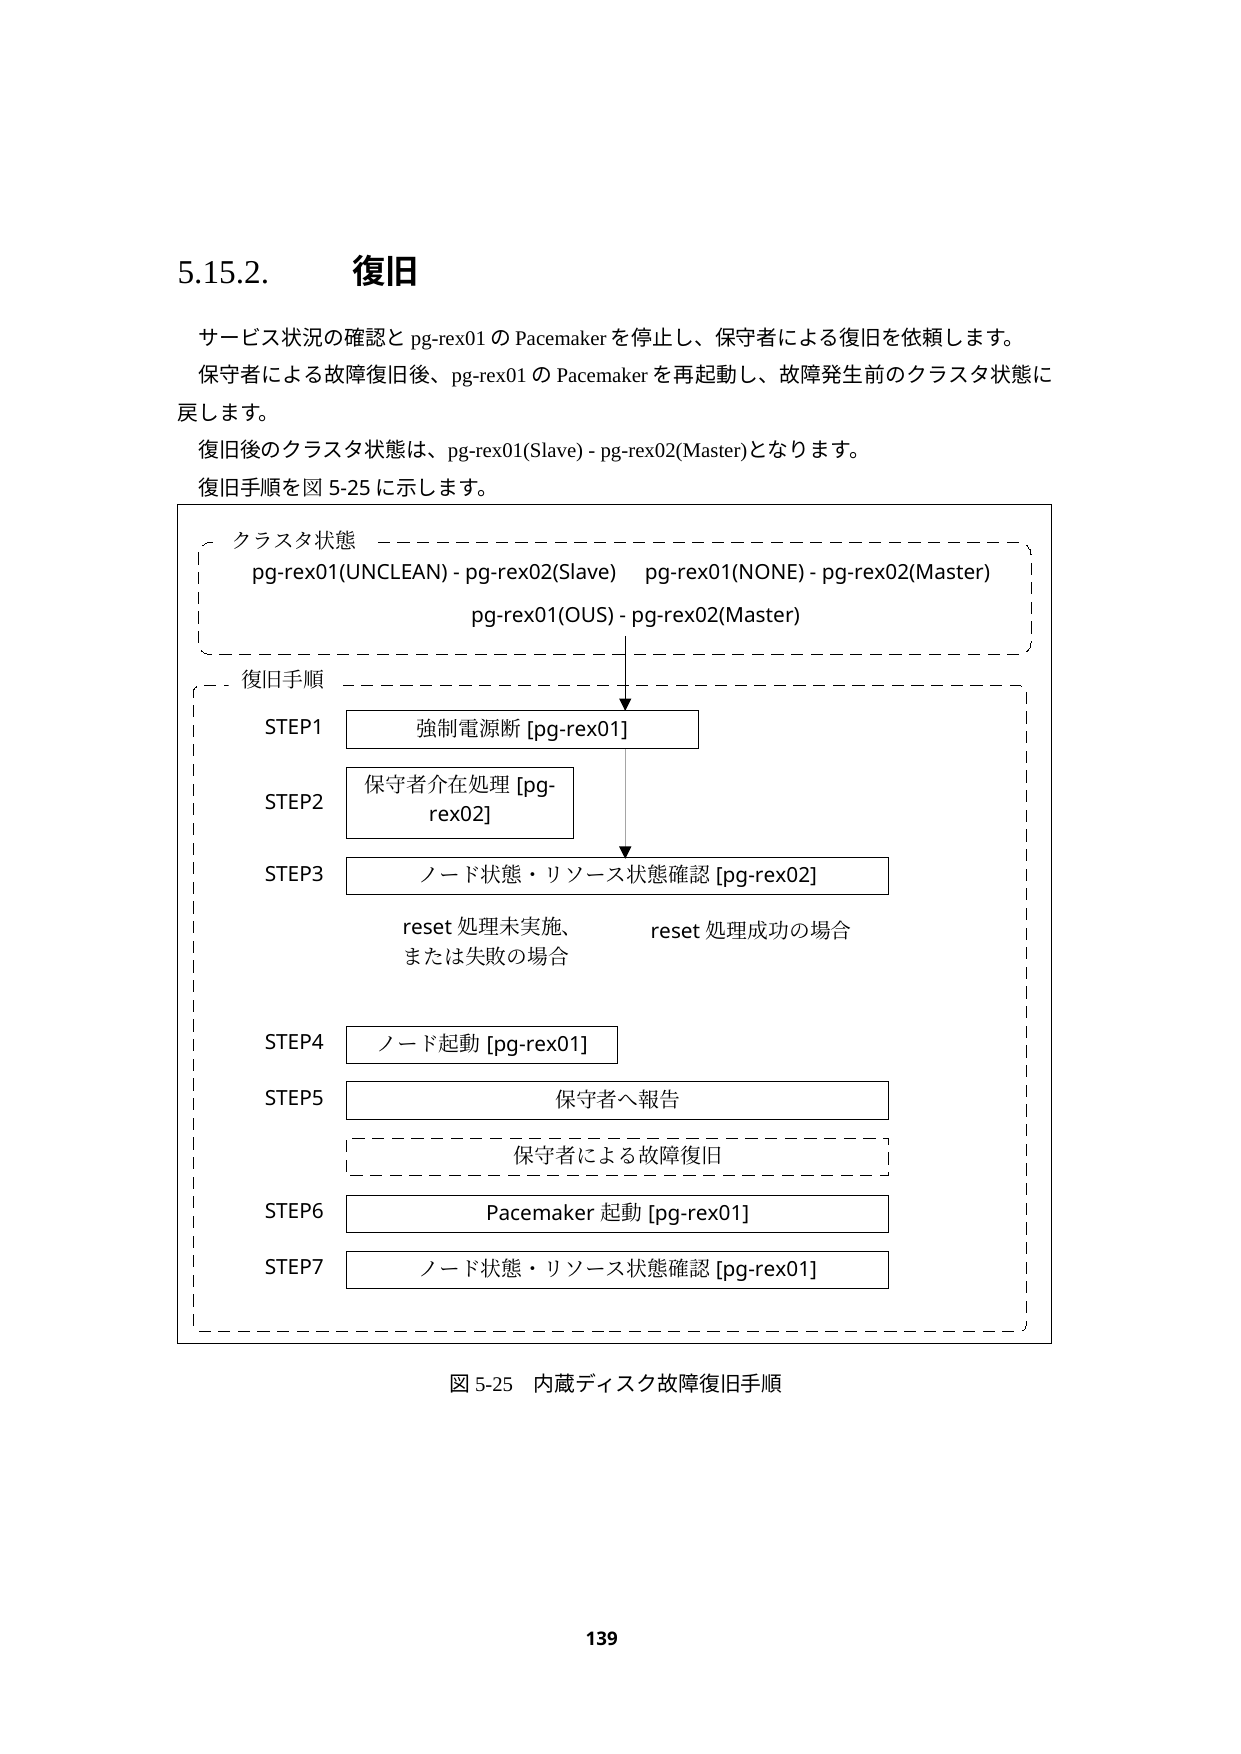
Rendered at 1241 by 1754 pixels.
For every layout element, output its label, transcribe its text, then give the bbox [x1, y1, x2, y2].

text 復旧後のクラスタ状態は、pg-rex01(Slave) - pg-rex02(Master)となります。 [177, 430, 1054, 467]
subtitle 復旧 [177, 232, 1063, 307]
text サービス状況の確認とpg-rex01のPacemakerを停止し、保守者による復旧を依頼します。 [177, 317, 1054, 355]
text 図 5-21 内蔵ディスク故障復旧手順 [177, 1367, 1054, 1397]
text 保守者による故障復旧後、pg-rex01のPacemakerを再起動し、故障発生前のクラスタ状態に戻します。 [177, 355, 1054, 430]
text 復旧手順を図 5-21に示します。 [177, 467, 1054, 505]
